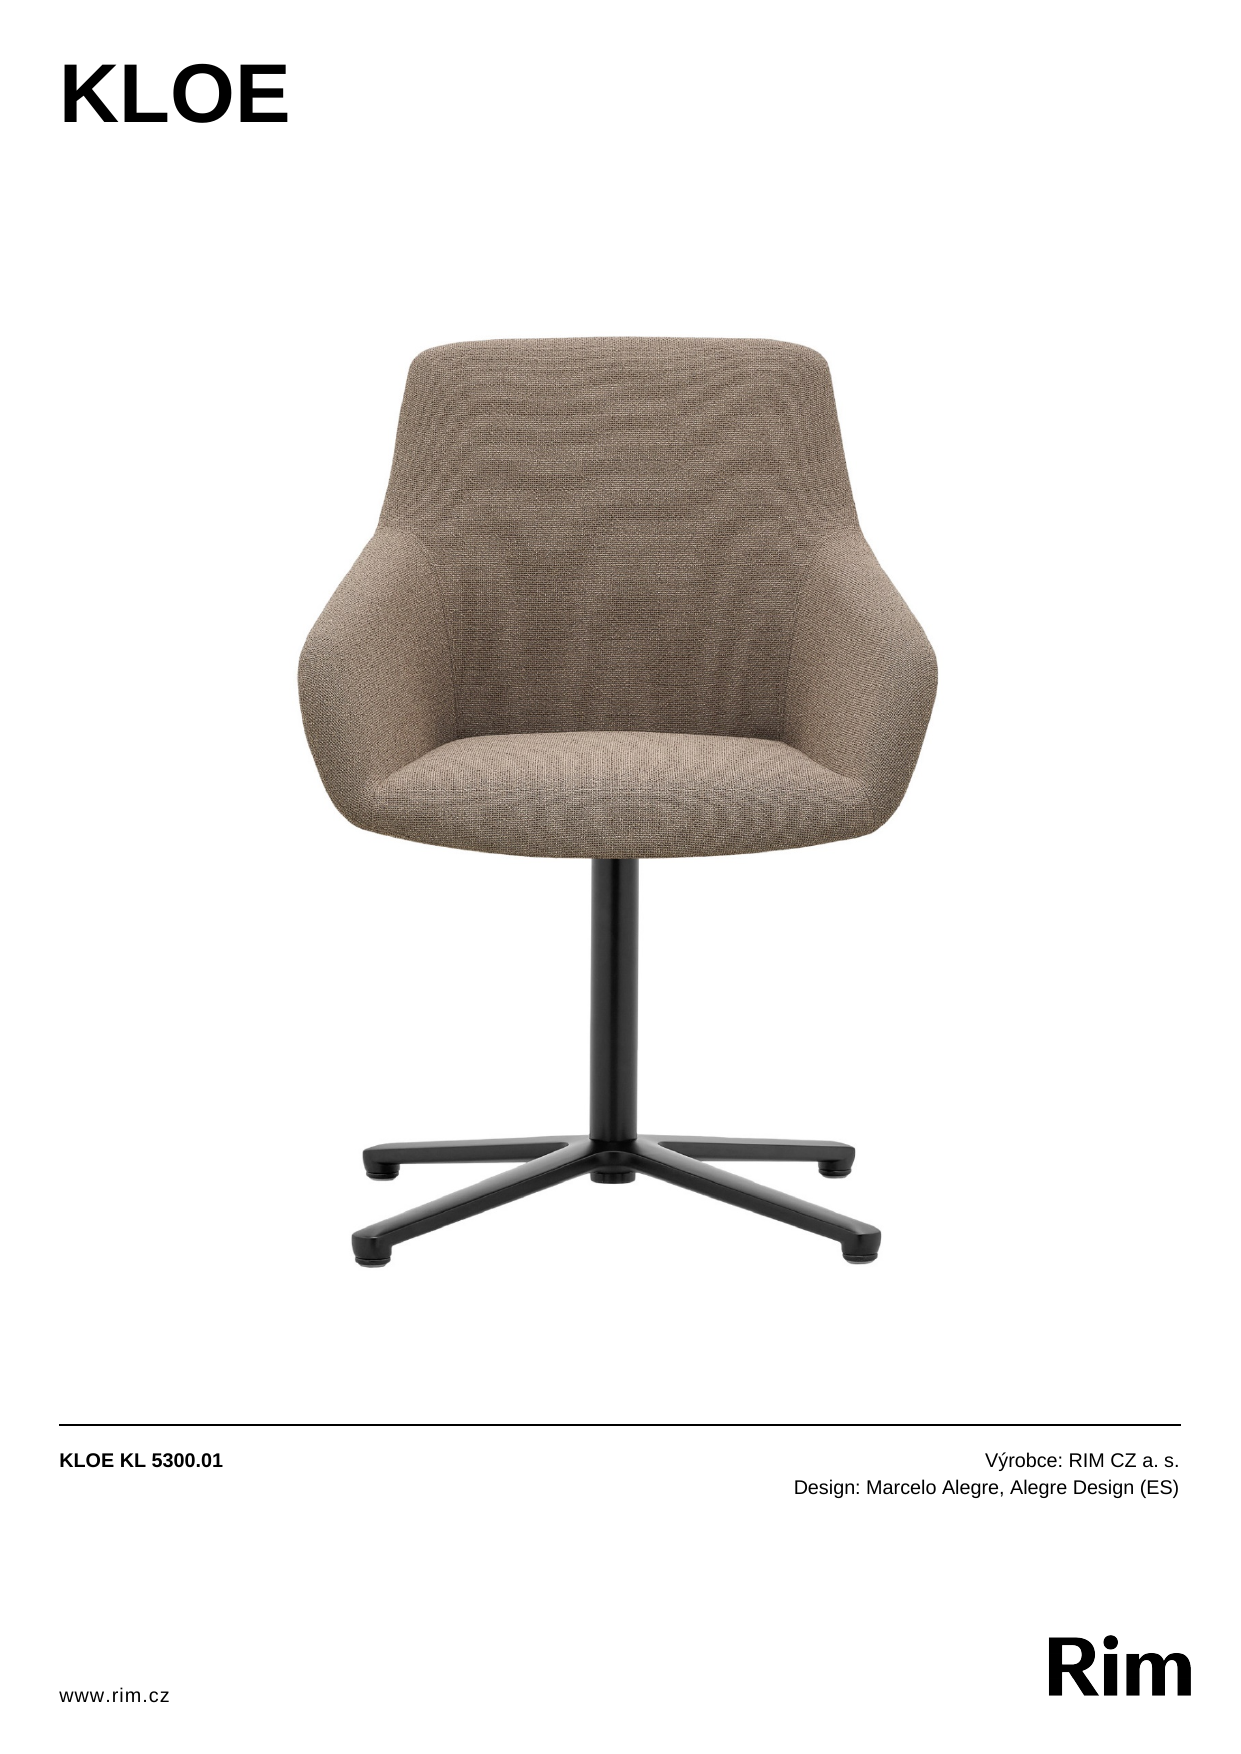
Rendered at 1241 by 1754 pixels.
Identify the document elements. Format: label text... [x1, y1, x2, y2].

text KLOE [59, 44, 1181, 140]
table_header KLOE KL 5300.01 [59, 1449, 768, 1503]
picture [990, 1579, 1241, 1754]
table_header Výrobce: RIM CZ a. s. Design: Marcelo Alegre, Alegre Design (ES) [768, 1449, 1179, 1503]
picture [191, 264, 1049, 1408]
